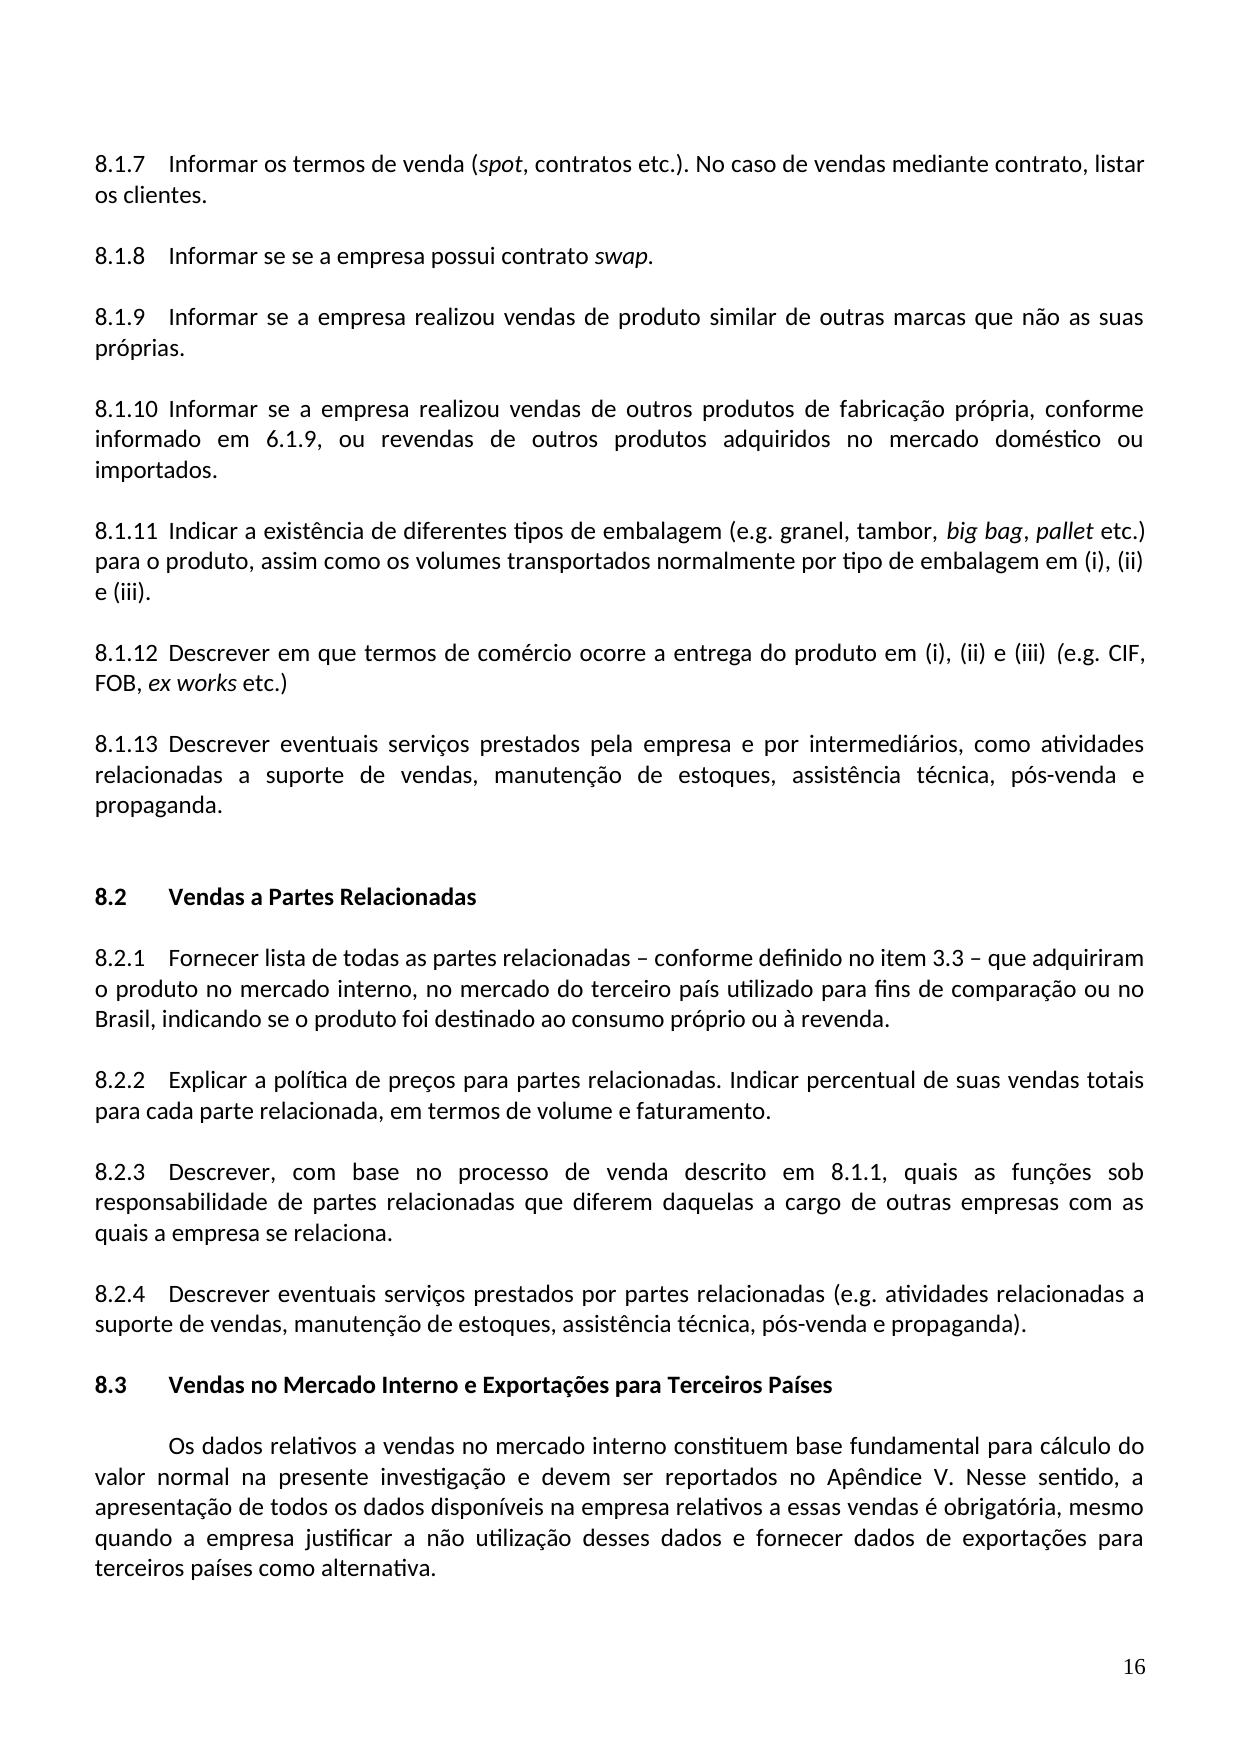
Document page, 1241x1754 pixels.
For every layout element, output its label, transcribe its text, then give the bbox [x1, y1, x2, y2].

text 8.3 Vendas no Mercado Interno e Exportações para Terceiros Países [94, 1369, 1146, 1400]
text 8.1.13 Descrever eventuais serviços prestados pela empresa e por intermediários, como atividades relacionadas a suporte de vendas, manutenção de estoques, assistência técnica, pós-venda e propaganda. [94, 728, 1146, 820]
text 8.2.4 Descrever eventuais serviços prestados por partes relacionadas (e.g. atividades relacionadas a suporte de vendas, manutenção de estoques, assistência técnica, pós-venda e propaganda). [94, 1278, 1146, 1339]
text Os dados relativos a vendas no mercado interno constituem base fundamental para cálculo do valor normal na presente investigação e devem ser reportados no Apêndice V. Nesse sentido, a apresentação de todos os dados disponíveis na empresa relativos a essas vendas é obrigatória, mesmo quando a empresa justificar a não utilização desses dados e fornecer dados de exportações para terceiros países como alternativa. [94, 1431, 1146, 1583]
text 8.1.11 Indicar a existência de diferentes tipos de embalagem (e.g. granel, tambor, big bag, pallet etc.) para o produto, assim como os volumes transportados normalmente por tipo de embalagem em (i), (ii) e (iii). [94, 515, 1146, 606]
text 8.1.8 Informar se se a empresa possui contrato swap. [94, 240, 1146, 271]
text 8.2.1 Fornecer lista de todas as partes relacionadas – conforme definido no item 3.3 – que adquiriram o produto no mercado interno, no mercado do terceiro país utilizado para fins de comparação ou no Brasil, indicando se o produto foi destinado ao consumo próprio ou à revenda. [94, 942, 1146, 1034]
text 8.1.12 Descrever em que termos de comércio ocorre a entrega do produto em (i), (ii) e (iii) (e.g. CIF, FOB, ex works etc.) [94, 637, 1146, 698]
text 8.1.10 Informar se a empresa realizou vendas de outros produtos de fabricação própria, conforme informado em 6.1.9, ou revendas de outros produtos adquiridos no mercado doméstico ou importados. [94, 393, 1146, 484]
text 8.2.2 Explicar a política de preços para partes relacionadas. Indicar percentual de suas vendas totais para cada parte relacionada, em termos de volume e faturamento. [94, 1064, 1146, 1125]
text 8.1.9 Informar se a empresa realizou vendas de produto similar de outras marcas que não as suas próprias. [94, 301, 1146, 362]
text 8.2 Vendas a Partes Relacionadas [94, 881, 1146, 912]
text 8.2.3 Descrever, com base no processo de venda descrito em 8.1.1, quais as funções sob responsabilidade de partes relacionadas que diferem daquelas a cargo de outras empresas com as quais a empresa se relaciona. [94, 1156, 1146, 1247]
text 8.1.7 Informar os termos de venda (spot, contratos etc.). No caso de vendas mediante contrato, listar os clientes. [94, 149, 1146, 210]
